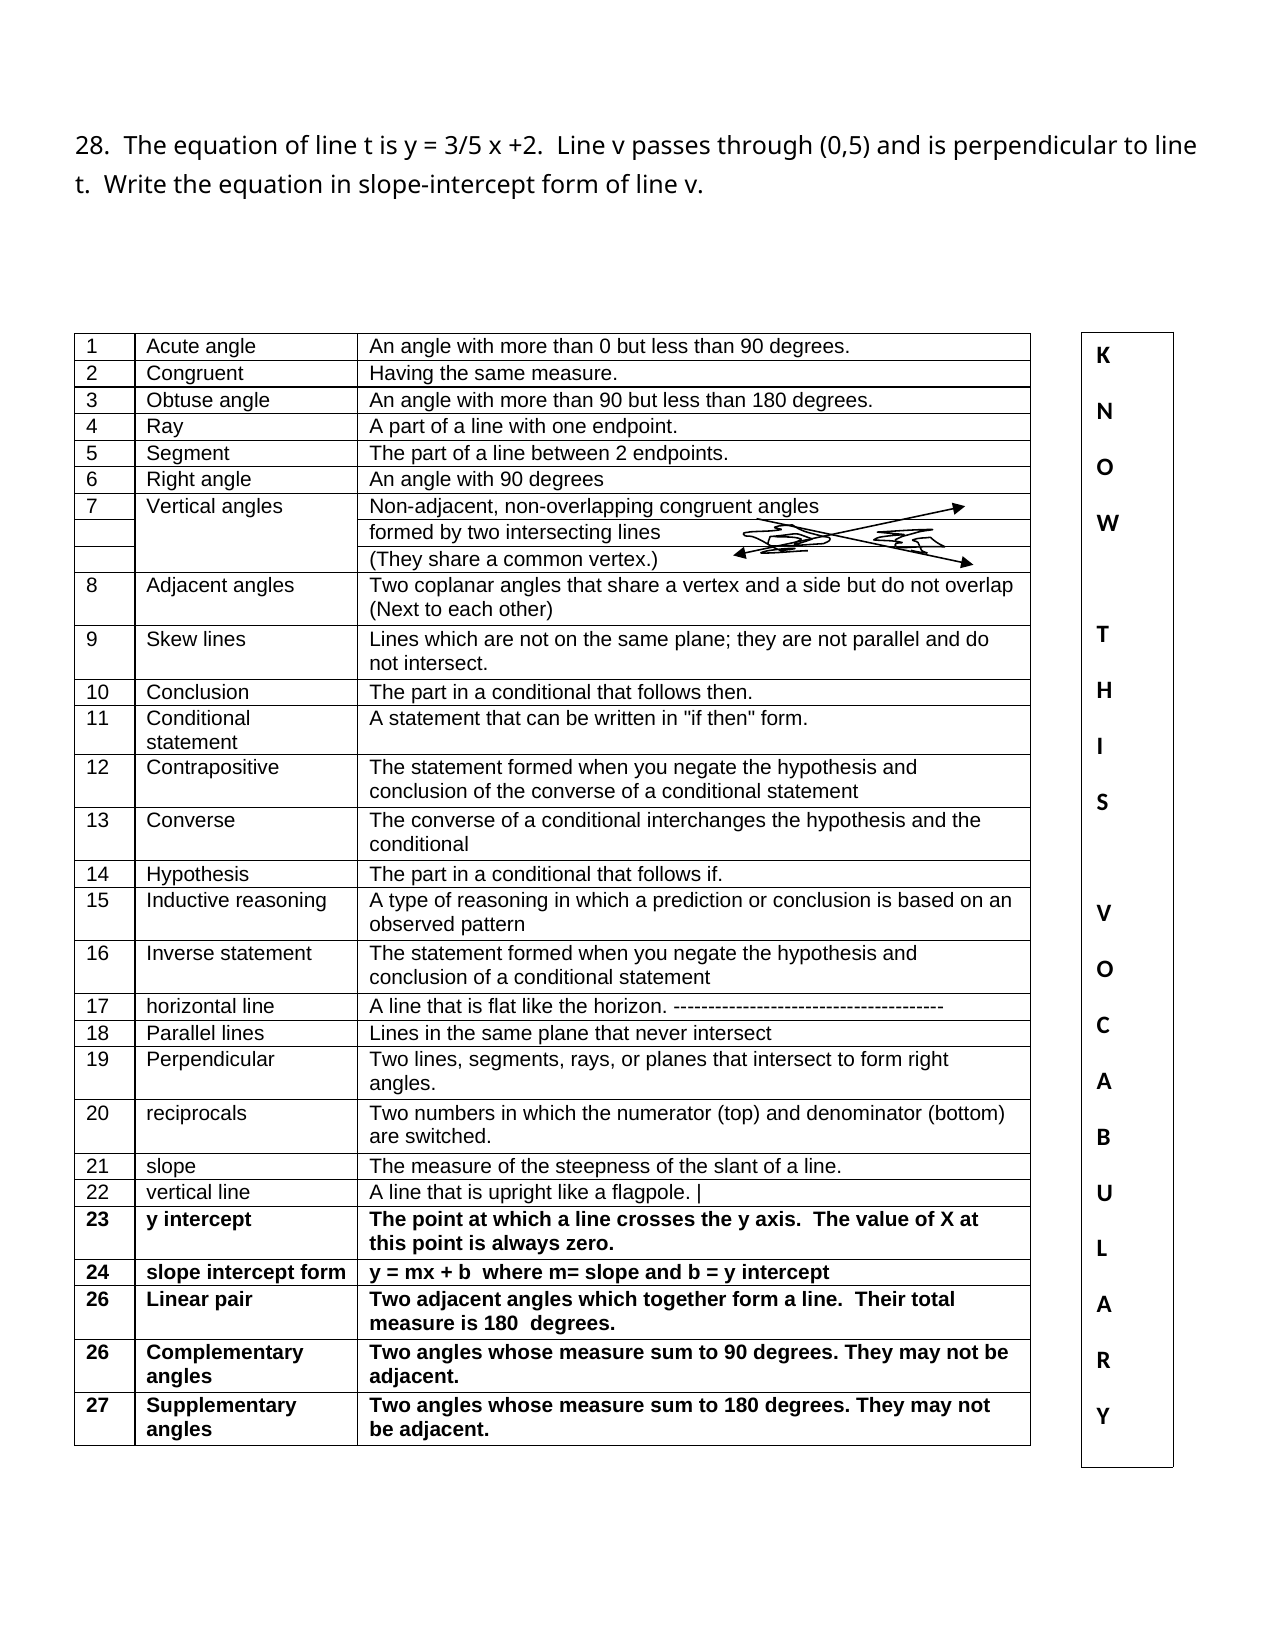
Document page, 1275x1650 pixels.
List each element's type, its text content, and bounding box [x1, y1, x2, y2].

table_cell Ray [136, 414, 357, 439]
table_cell A statement that can be written in "if then" form. [358, 706, 1030, 754]
table_cell The measure of the steepness of the slant of a line. [358, 1154, 1030, 1179]
table_cell 12 [75, 755, 134, 807]
table_cell Perpendicular [136, 1047, 357, 1099]
table_cell Non-adjacent, non-overlapping congruent angles [358, 494, 1030, 519]
table_cell [75, 520, 134, 546]
table_cell An angle with 90 degrees [358, 467, 1030, 493]
table_cell Inverse statement [136, 941, 357, 993]
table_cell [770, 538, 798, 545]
table_cell Conditional statement [136, 706, 357, 754]
table_cell 18 [75, 1021, 134, 1046]
table_cell Linear pair [136, 1286, 357, 1338]
table_cell Skew lines [136, 626, 357, 678]
table_cell 26 [75, 1340, 134, 1392]
table_cell The part in a conditional that follows if. [358, 861, 1030, 887]
table_cell Lines which are not on the same plane; they are not parallel and do not intersect. [358, 626, 1030, 678]
table_cell Supplementary angles [136, 1393, 357, 1445]
table_cell (They share a common vertex.) [358, 547, 1030, 572]
table_cell Complementary angles [136, 1340, 357, 1392]
table_cell Contrapositive [136, 755, 357, 807]
table_cell A line that is flat like the horizon. --------------------------------------- [358, 994, 1030, 1020]
table_header Acute angle [136, 334, 357, 360]
table_cell 14 [75, 861, 134, 887]
table_cell formed by two intersecting lines [358, 520, 777, 546]
table_cell The part of a line between 2 endpoints. [358, 441, 1030, 466]
table_cell Two angles whose measure sum to 90 degrees. They may not be adjacent. [358, 1340, 1030, 1392]
table_cell The part in a conditional that follows then. [358, 680, 1030, 705]
table_cell Right angle [136, 467, 357, 493]
table_cell 21 [75, 1154, 134, 1179]
table_cell reciprocals [136, 1100, 357, 1152]
table_cell y = mx + b where m= slope and b = y intercept [358, 1260, 1030, 1285]
table_cell The point at which a line crosses the y axis. The value of X at this point is always zero. [358, 1207, 1030, 1259]
table_cell Conclusion [136, 680, 357, 705]
table_cell 23 [75, 1207, 134, 1259]
table_cell Obtuse angle [136, 388, 357, 413]
table_cell 9 [75, 626, 134, 678]
table_cell The statement formed when you negate the hypothesis and conclusion of a conditional statement [358, 941, 1030, 993]
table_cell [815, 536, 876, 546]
table_cell 11 [75, 706, 134, 754]
table_cell 13 [75, 808, 134, 860]
table_cell y intercept [136, 1207, 357, 1259]
table_cell 24 [75, 1260, 134, 1285]
table_cell 5 [75, 441, 134, 466]
table_cell 27 [75, 1393, 134, 1445]
table_cell Two angles whose measure sum to 180 degrees. They may not be adjacent. [358, 1393, 1030, 1445]
table_cell 3 [75, 388, 134, 413]
table_cell 10 [75, 680, 134, 705]
text 28. The equation of line t is y = 3/5 x +2. Line v passes through (0,5) and is perpendicular to line t. Write the equation in slope-intercept form of line v. [75, 128, 1200, 201]
table_cell [75, 547, 134, 572]
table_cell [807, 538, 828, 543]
table_cell A type of reasoning in which a prediction or conclusion is based on an observed pattern [358, 888, 1030, 940]
table_cell Adjacent angles [136, 573, 357, 625]
table_cell 7 [75, 494, 134, 519]
table_header 1 [75, 334, 134, 360]
table_cell vertical line [136, 1180, 357, 1206]
table_cell 20 [75, 1100, 134, 1152]
table_cell 22 [75, 1180, 134, 1206]
table_cell The converse of a conditional interchanges the hypothesis and the conditional [358, 808, 1030, 860]
table_cell Two numbers in which the numerator (top) and denominator (bottom) are switched. [358, 1100, 1030, 1152]
table_cell 16 [75, 941, 134, 993]
table_cell Vertical angles [136, 494, 357, 572]
table_cell 19 [75, 1047, 134, 1099]
table_cell 6 [75, 467, 134, 493]
table_cell The statement formed when you negate the hypothesis and conclusion of the converse of a conditional statement [358, 755, 1030, 807]
table_cell Parallel lines [136, 1021, 357, 1046]
table_cell slope [136, 1154, 357, 1179]
table_cell slope intercept form [136, 1260, 357, 1285]
table_cell An angle with more than 90 but less than 180 degrees. [358, 388, 1030, 413]
table_cell Two coplanar angles that share a vertex and a side but do not overlap (Next to each other) [358, 573, 1030, 625]
table_cell Converse [136, 808, 357, 860]
table_cell formed by two intersecting lines [838, 520, 1030, 546]
table_cell 15 [75, 888, 134, 940]
table_cell Two lines, segments, rays, or planes that intersect to form right angles. [358, 1047, 1030, 1099]
table_cell Segment [136, 441, 357, 466]
table_cell horizontal line [136, 994, 357, 1020]
table_cell 8 [75, 573, 134, 625]
table_cell 2 [75, 361, 134, 386]
table_cell 4 [75, 414, 134, 439]
table_cell A line that is upright like a flagpole. | [358, 1180, 1030, 1206]
table_cell Congruent [136, 361, 357, 386]
table_cell Hypothesis [136, 861, 357, 887]
table_header An angle with more than 0 but less than 90 degrees. [358, 334, 1030, 360]
table_cell Inductive reasoning [136, 888, 357, 940]
table_cell 17 [75, 994, 134, 1020]
table_cell Having the same measure. [358, 361, 1030, 386]
table_cell A part of a line with one endpoint. [358, 414, 1030, 439]
table_cell 26 [75, 1286, 134, 1338]
table_cell Lines in the same plane that never intersect [358, 1021, 1030, 1046]
table_cell Two adjacent angles which together form a line. Their total measure is 180 degrees. [358, 1286, 1030, 1338]
